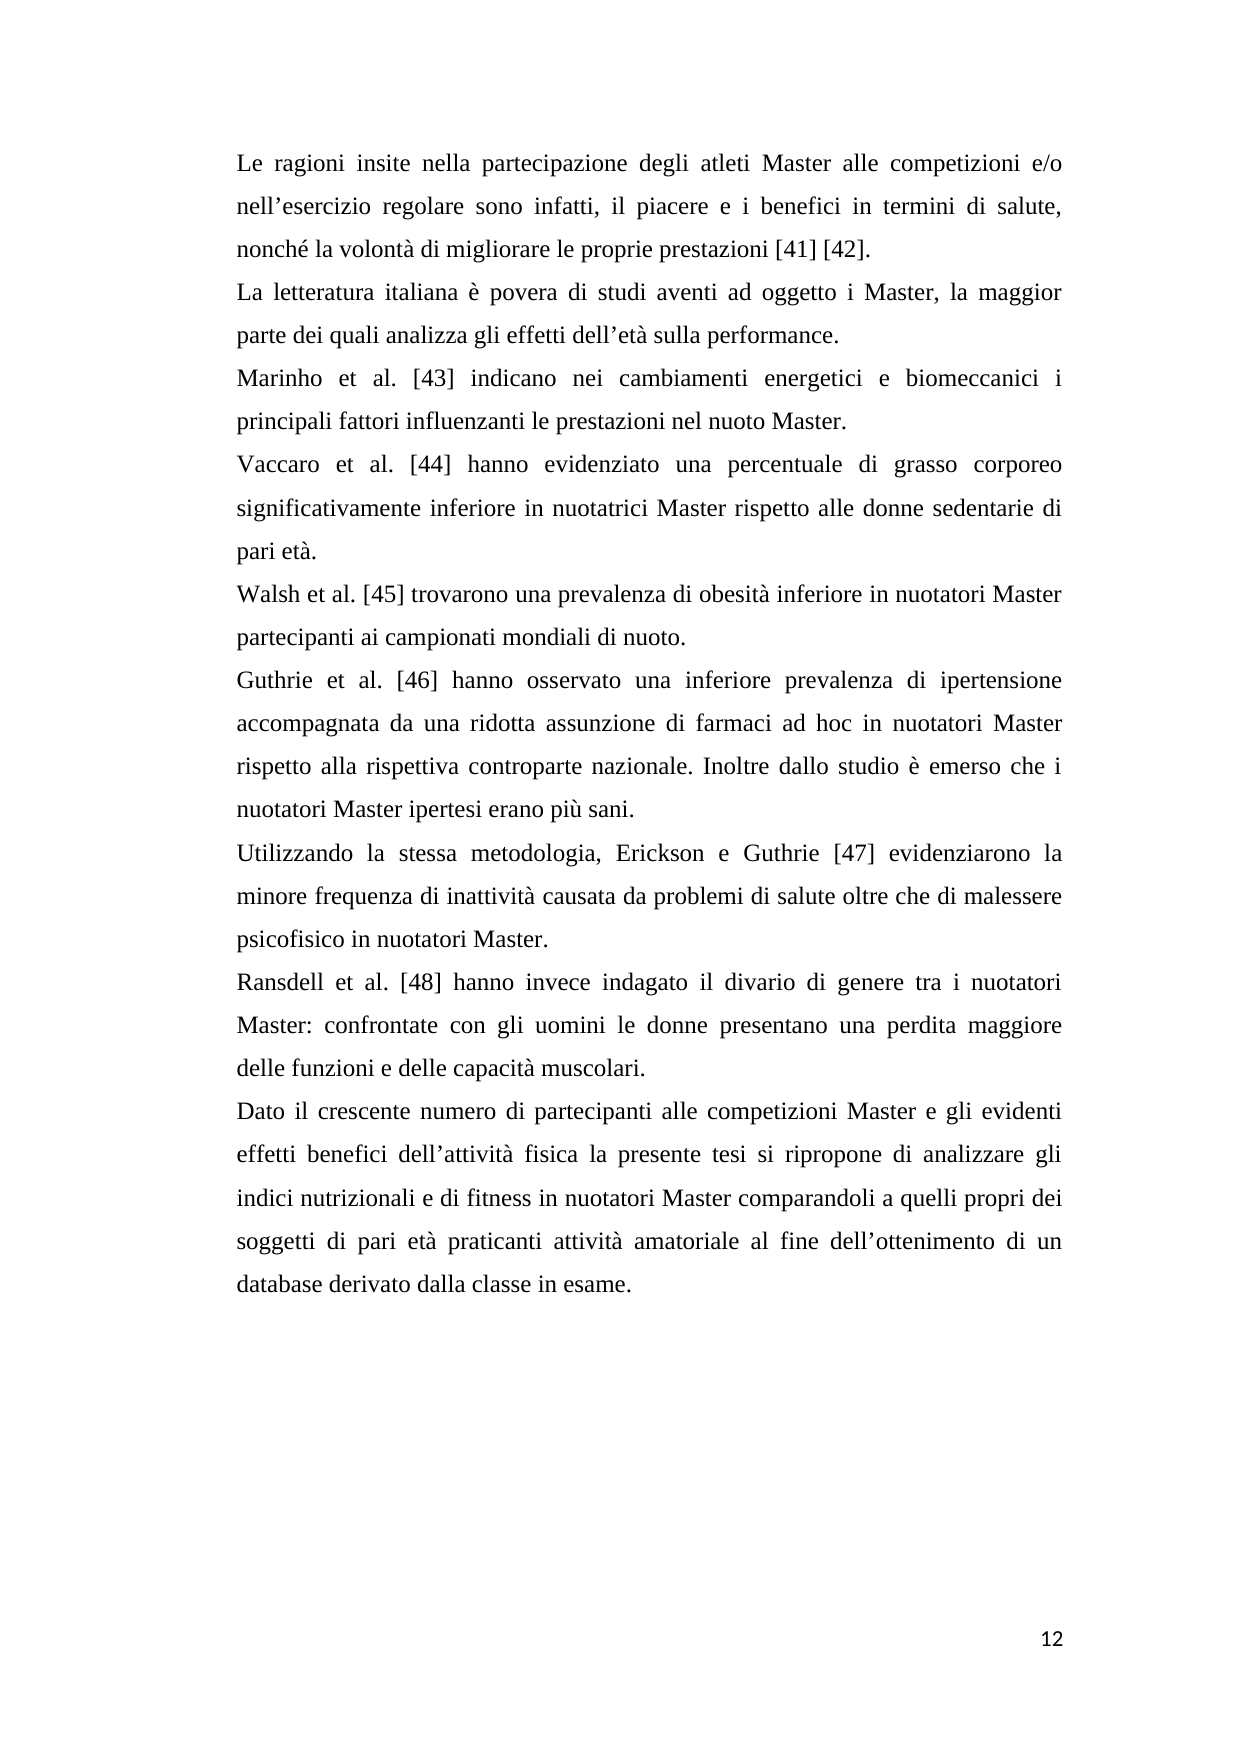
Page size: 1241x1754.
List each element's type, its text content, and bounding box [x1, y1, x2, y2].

text Guthrie et al. [46] hanno osservato una inferiore prevalenza di ipertensione accompagnata da una ridotta assunzione di farmaci ad hoc in nuotatori Master rispetto alla rispettiva controparte nazionale. Inoltre dallo studio è emerso che i nuotatori Master ipertesi erano più sani. [236, 665, 1063, 823]
text Le ragioni insite nella partecipazione degli atleti Master alle competizioni e/o nell’esercizio regolare sono infatti, il piacere e i benefici in termini di salute, nonché la volontà di migliorare le proprie prestazioni [41] [42]. [236, 148, 1063, 263]
text Marinho et al. [43] indicano nei cambiamenti energetici e biomeccanici i principali fattori influenzanti le prestazioni nel nuoto Master. [236, 363, 1063, 435]
text Ransdell et al. [48] hanno invece indagato il divario di genere tra i nuotatori Master: confrontate con gli uomini le donne presentano una perdita maggiore delle funzioni e delle capacità muscolari. [236, 967, 1063, 1082]
text Vaccaro et al. [44] hanno evidenziato una percentuale di grasso corporeo significativamente inferiore in nuotatrici Master rispetto alle donne sedentarie di pari età. [236, 449, 1063, 564]
text Dato il crescente numero di partecipanti alle competizioni Master e gli evidenti effetti benefici dell’attività fisica la presente tesi si ripropone di analizzare gli indici nutrizionali e di fitness in nuotatori Master comparandoli a quelli propri dei soggetti di pari età praticanti attività amatoriale al fine dell’ottenimento di un database derivato dalla classe in esame. [236, 1096, 1063, 1298]
text Utilizzando la stessa metodologia, Erickson e Guthrie [47] evidenziarono la minore frequenza di inattività causata da problemi di salute oltre che di malessere psicofisico in nuotatori Master. [236, 838, 1063, 953]
text La letteratura italiana è povera di studi aventi ad oggetto i Master, la maggior parte dei quali analizza gli effetti dell’età sulla performance. [236, 277, 1063, 349]
text Walsh et al. [45] trovarono una prevalenza di obesità inferiore in nuotatori Master partecipanti ai campionati mondiali di nuoto. [236, 579, 1063, 651]
